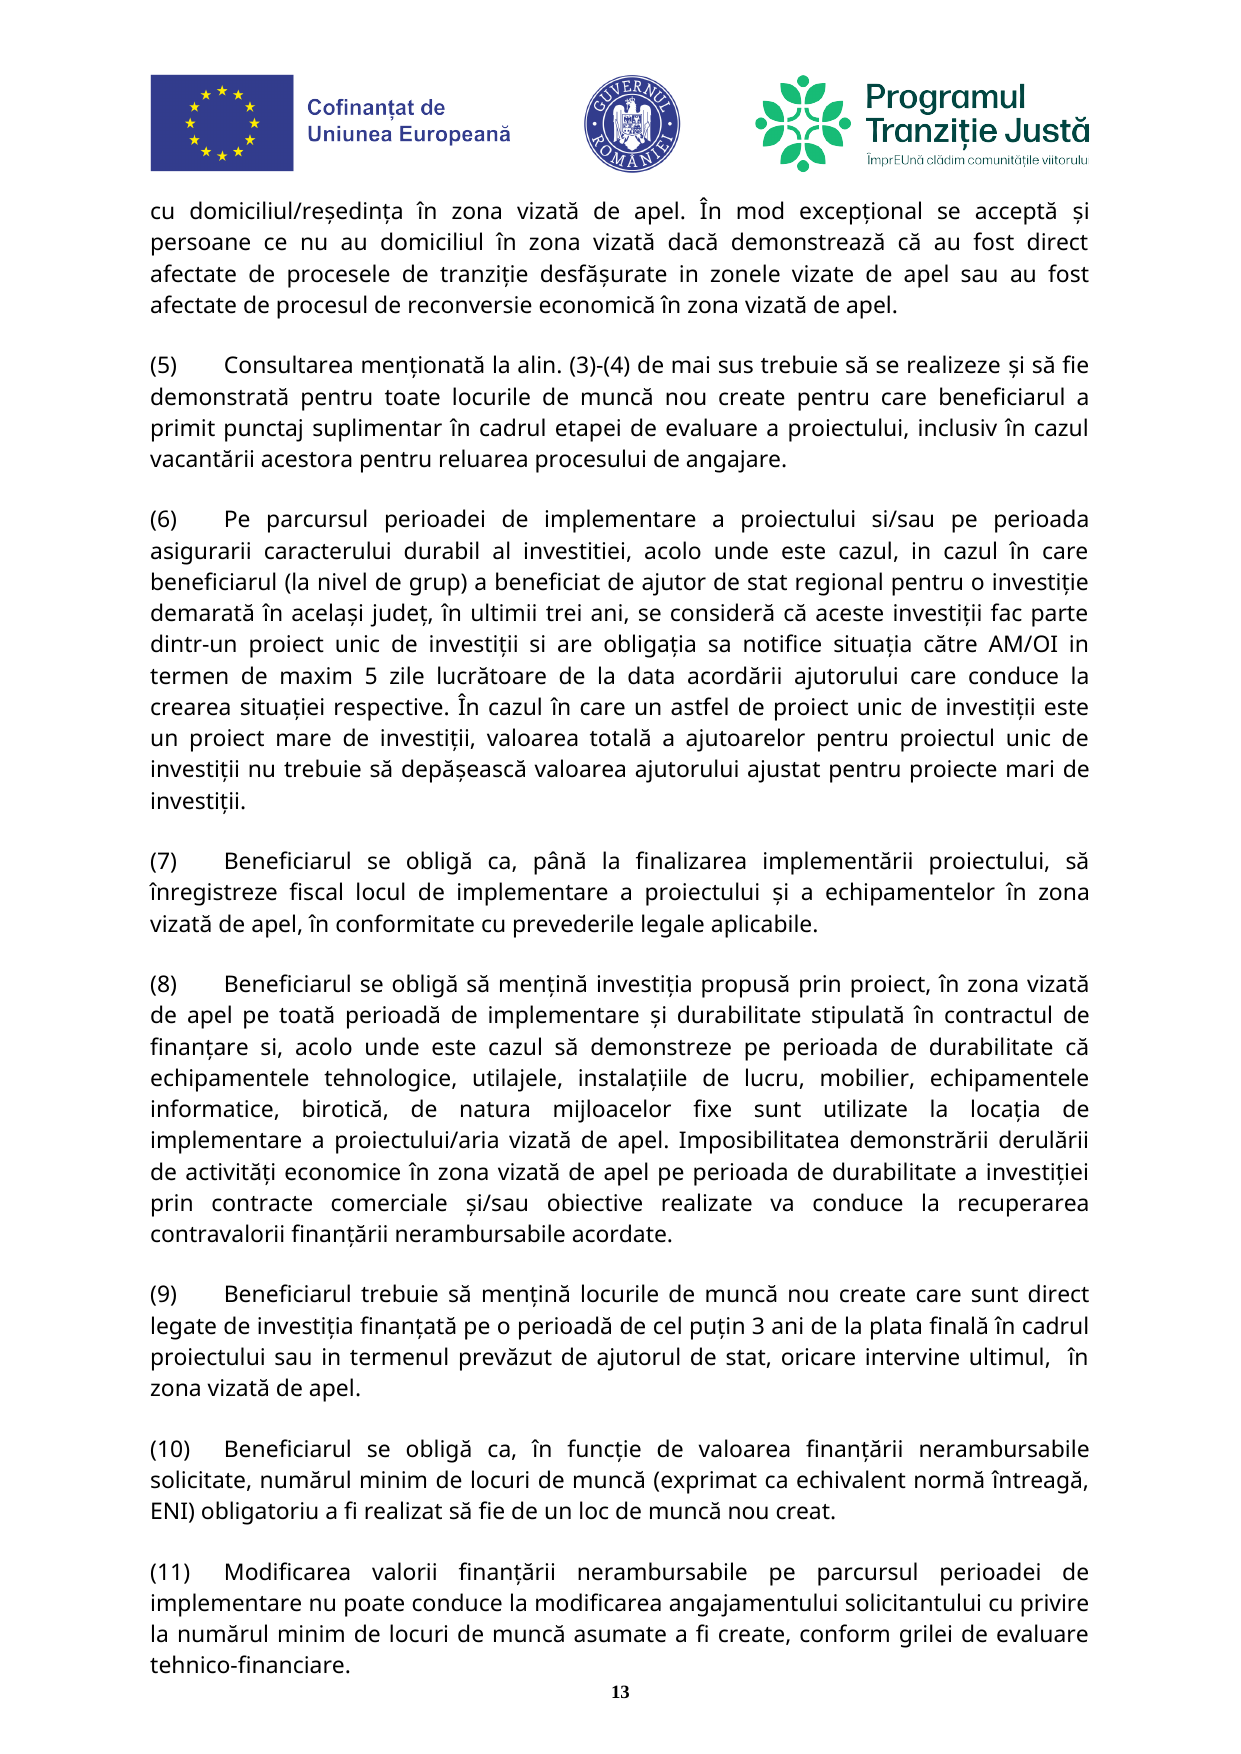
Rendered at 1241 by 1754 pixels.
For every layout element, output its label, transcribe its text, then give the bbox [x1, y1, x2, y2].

text (5) Consultarea menționată la alin. (3)-(4) de mai sus trebuie să se realizeze și să fie demonstrată pentru toate locurile de muncă nou create pentru care beneficiarul a primit punctaj suplimentar în cadrul etapei de evaluare a proiectului, inclusiv în cazul vacantării acestora pentru reluarea procesului de angajare. [150, 349, 1090, 474]
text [150, 195, 1090, 320]
text (10) Beneficiarul se obligă ca, în funcție de valoarea finanțării nerambursabile solicitate, numărul minim de locuri de muncă (exprimat ca echivalent normă întreagă, ENI) obligatoriu a fi realizat să fie de un loc de muncă nou creat. [150, 1432, 1090, 1526]
text (7) Beneficiarul se obligă ca, până la finalizarea implementării proiectului, să înregistreze fiscal locul de implementare a proiectului și a echipamentelor în zona vizată de apel, în conformitate cu prevederile legale aplicabile. [150, 845, 1090, 939]
text (6) Pe parcursul perioadei de implementare a proiectului si/sau pe perioada asigurarii caracterului durabil al investitiei, acolo unde este cazul, in cazul în care beneficiarul (la nivel de grup) a beneficiat de ajutor de stat regional pentru o investiție demarată în același județ, în ultimii trei ani, se consideră că aceste investiții fac parte dintr-un proiect unic de investiții si are obligația sa notifice situația către AM/OI in termen de maxim 5 zile lucrătoare de la data acordării ajutorului care conduce la crearea situației respective. În cazul în care un astfel de proiect unic de investiții este un proiect mare de investiții, valoarea totală a ajutoarelor pentru proiectul unic de investiții nu trebuie să depășească valoarea ajutorului ajustat pentru proiecte mari de investiții. [150, 503, 1090, 816]
text (8) Beneficiarul se obligă să mențină investiția propusă prin proiect, în zona vizată de apel pe toată perioadă de implementare și durabilitate stipulată în contractul de finanțare si, acolo unde este cazul să demonstreze pe perioada de durabilitate că echipamentele tehnologice, utilajele, instalațiile de lucru, mobilier, echipamentele informatice, birotică, de natura mijloacelor fixe sunt utilizate la locația de implementare a proiectului/aria vizată de apel. Imposibilitatea demonstrării derulării de activități economice în zona vizată de apel pe perioada de durabilitate a investiției prin contracte comerciale și/sau obiective realizate va conduce la recuperarea contravalorii finanțării nerambursabile acordate. [150, 968, 1090, 1249]
text (11) Modificarea valorii finanțării nerambursabile pe parcursul perioadei de implementare nu poate conduce la modificarea angajamentului solicitantului cu privire la numărul minim de locuri de muncă asumate a fi create, conform grilei de evaluare tehnico-financiare. [150, 1555, 1090, 1680]
text (9) Beneficiarul trebuie să mențină locurile de muncă nou create care sunt direct legate de investiția finanțată pe o perioadă de cel puțin 3 ani de la plata finală în cadrul proiectului sau in termenul prevăzut de ajutorul de stat, oricare intervine ultimul, în zona vizată de apel. [150, 1278, 1090, 1403]
